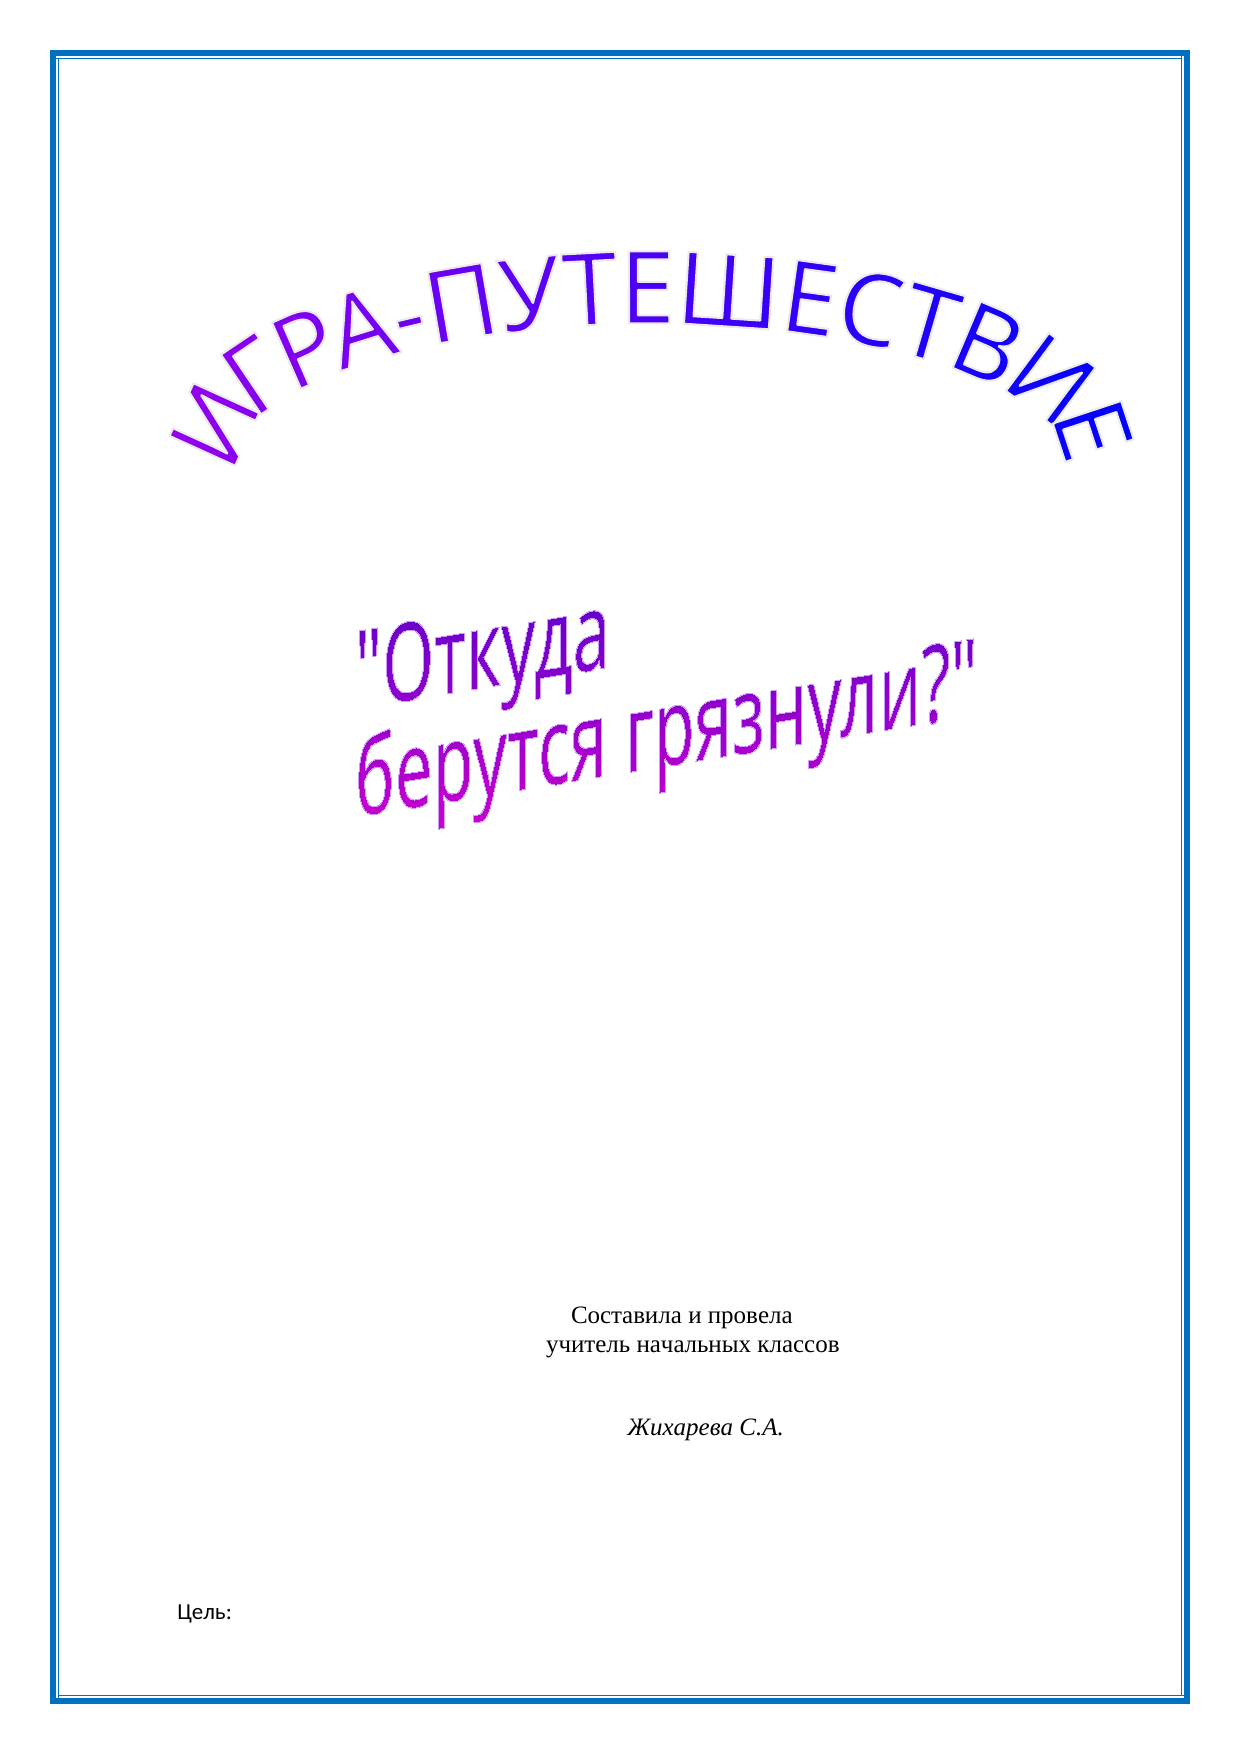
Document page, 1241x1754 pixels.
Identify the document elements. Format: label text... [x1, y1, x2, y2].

subtitle Составила и провела [177, 1301, 1152, 1329]
text Цель: [177, 1597, 1152, 1625]
text Жихарева С.А. [177, 1412, 1152, 1441]
text учитель начальных классов [177, 1329, 1152, 1358]
